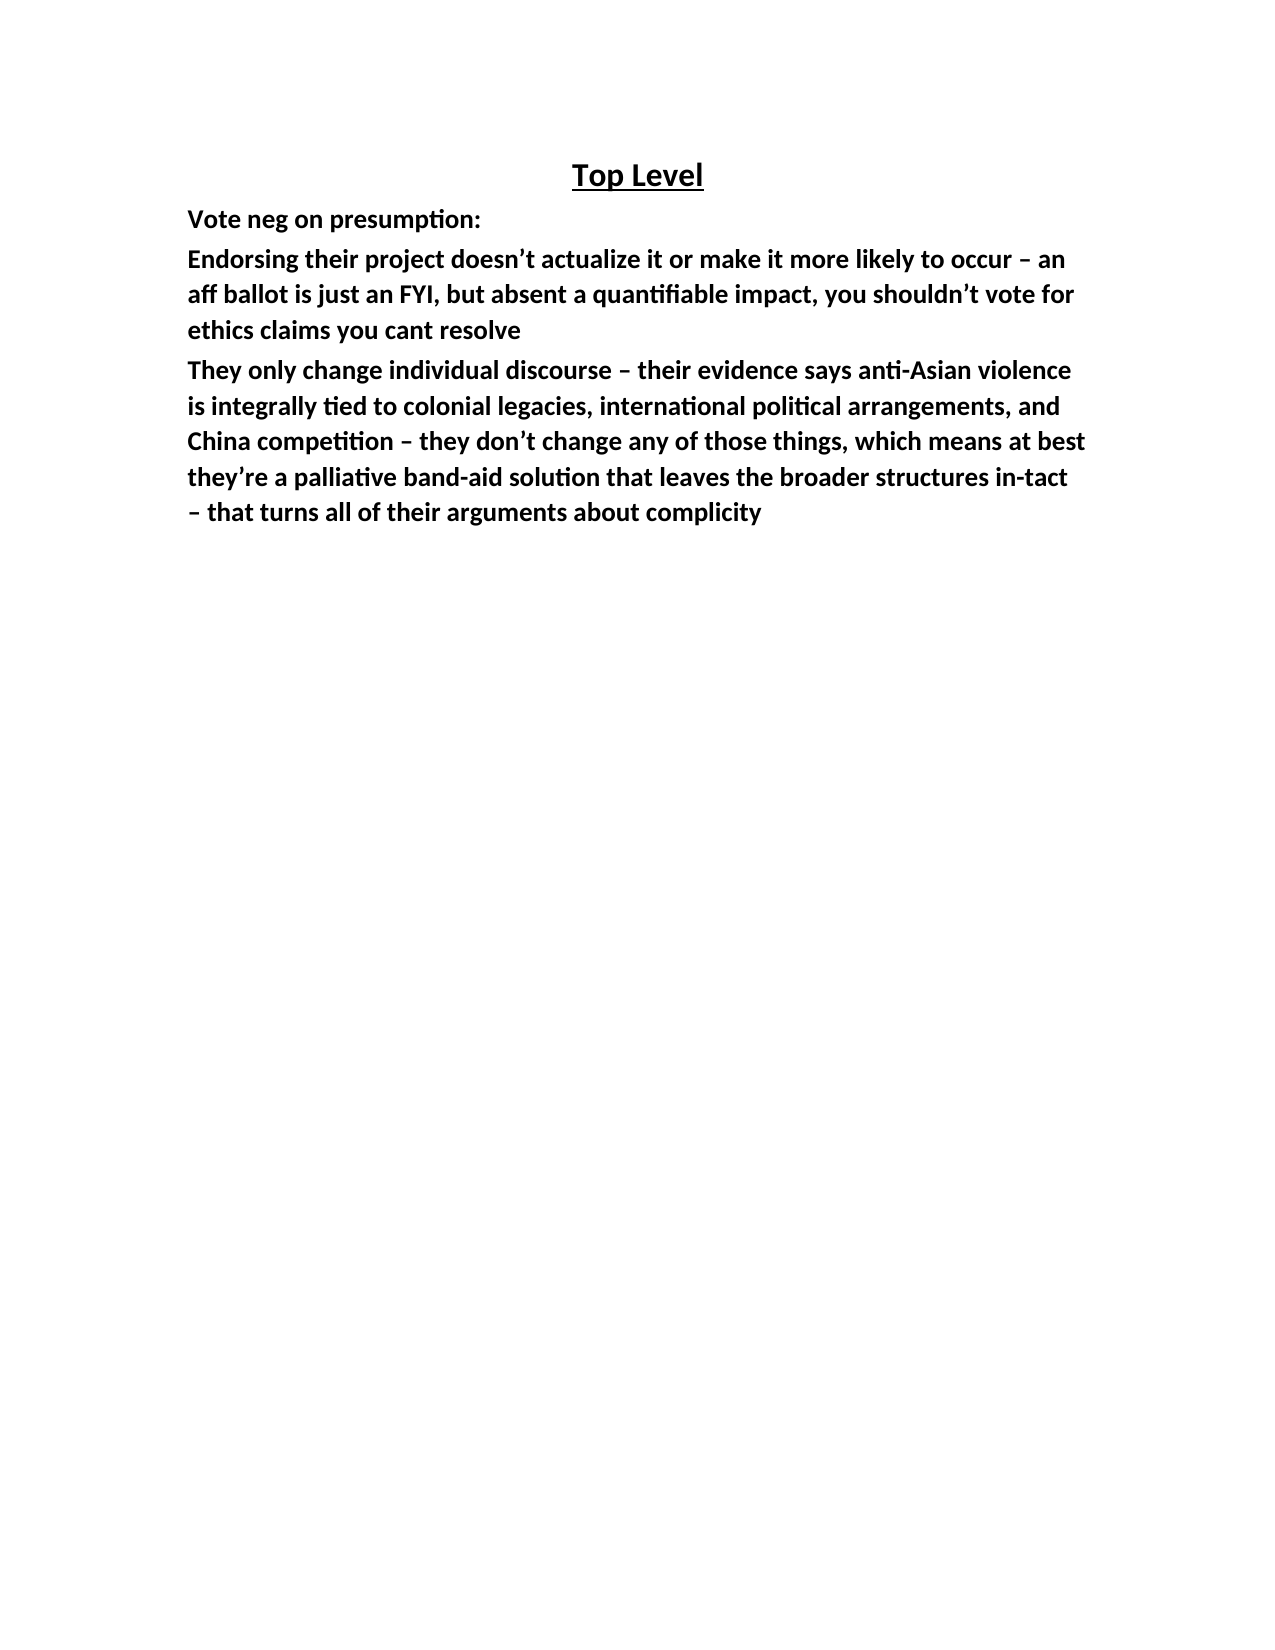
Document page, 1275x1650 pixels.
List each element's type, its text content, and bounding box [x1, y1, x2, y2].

subtitle Top Level [187, 154, 1087, 195]
subtitle They only change individual discourse – their evidence says anti-Asian violence is integrally tied to colonial legacies, international political arrangements, and China competition – they don’t change any of those things, which means at best they’re a palliative band-aid solution that leaves the broader structures in-tact – that turns all of their arguments about complicity [187, 353, 1087, 529]
subtitle Vote neg on presumption: [187, 202, 1087, 235]
subtitle Endorsing their project doesn’t actualize it or make it more likely to occur – an aff ballot is just an FYI, but absent a quantifiable impact, you shouldn’t vote for ethics claims you cant resolve [187, 242, 1087, 346]
